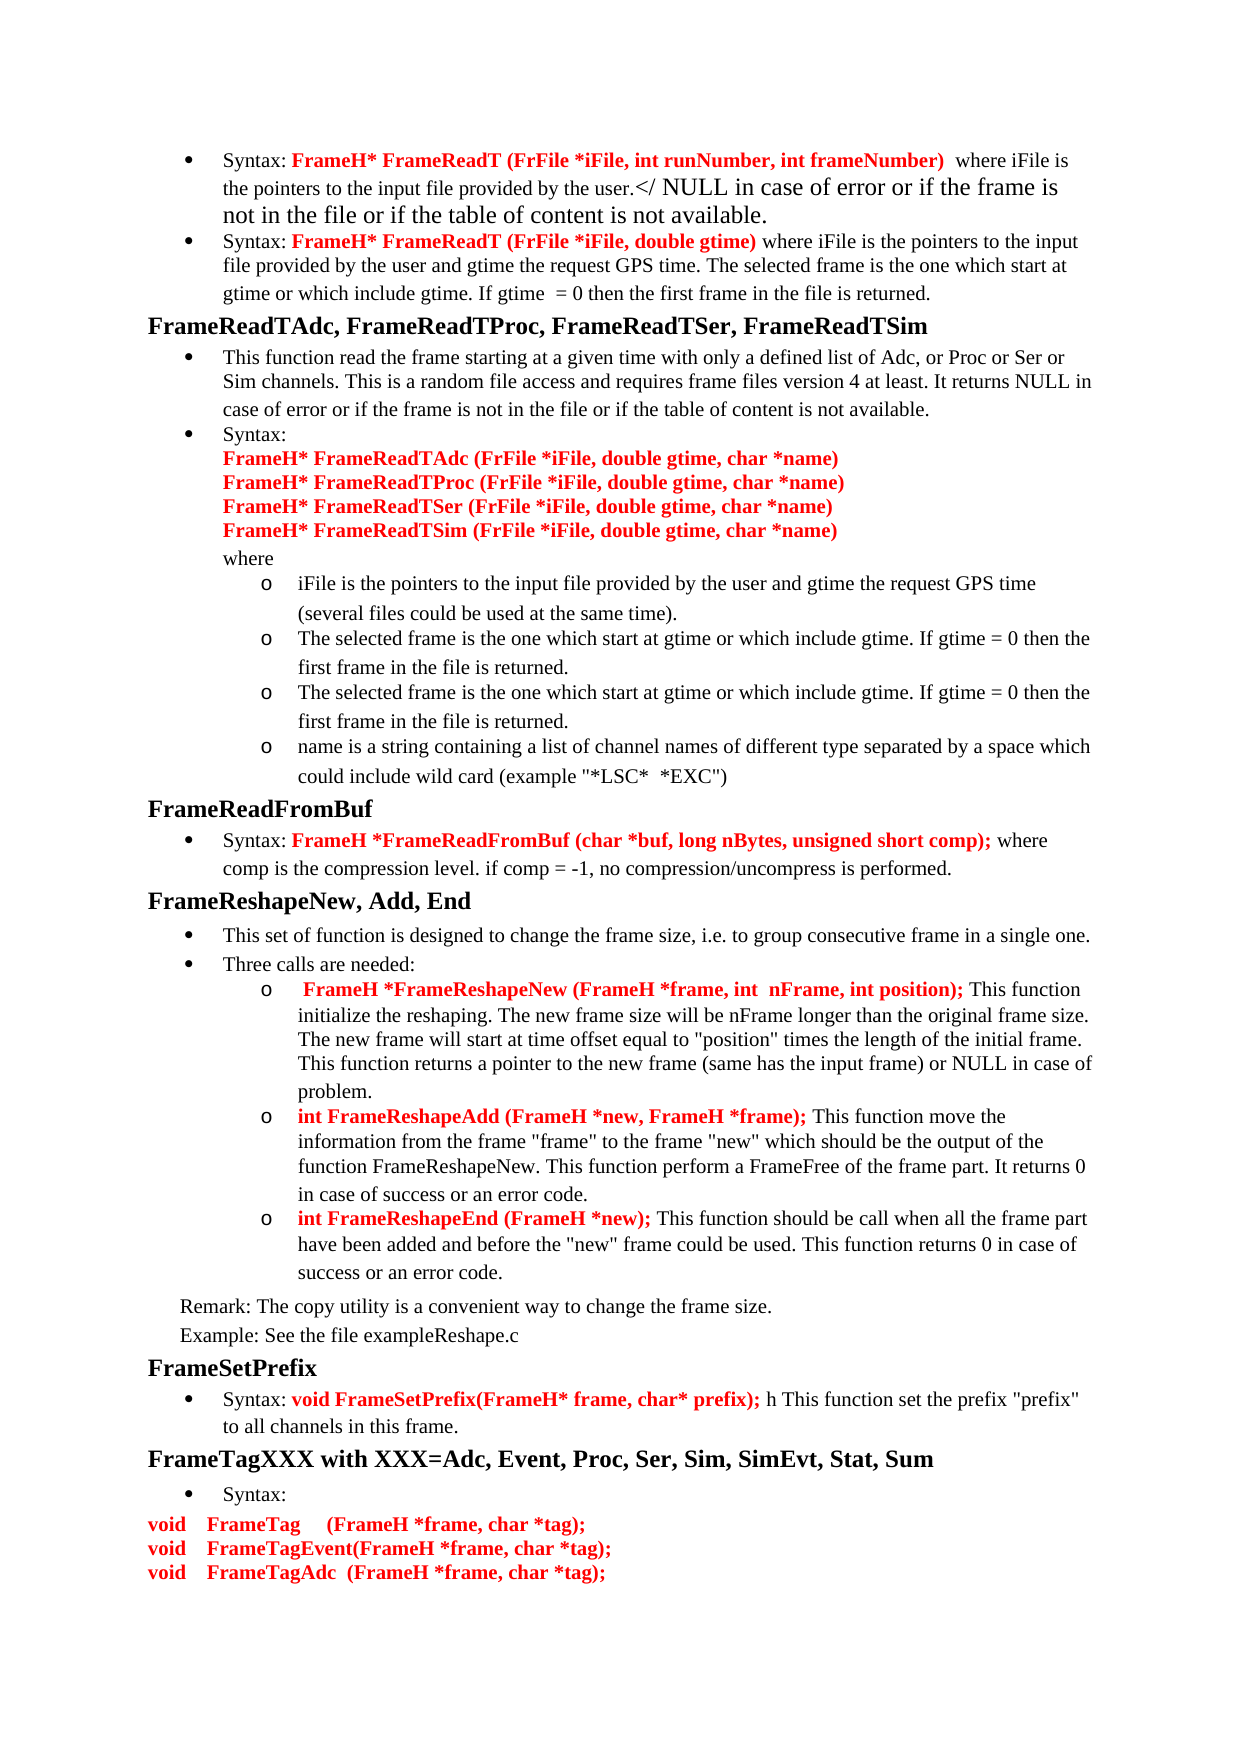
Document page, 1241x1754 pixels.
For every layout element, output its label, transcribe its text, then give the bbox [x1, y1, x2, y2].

subtitle FrameReshapeNew, Add, End [148, 886, 1093, 914]
subtitle FrameReadTAdc, FrameReadTProc, FrameReadTSer, FrameReadTSim [148, 311, 1093, 340]
list Syntax: FrameH *FrameReadFromBuf (char *buf, long nBytes, unsigned short comp); where comp is the compression level. if comp = -1, no compression/uncompress is performed. [185, 828, 1093, 881]
list This function read the frame starting at a given time with only a defined list of Adc, or Proc or Ser or Sim channels. This is a random file access and requires frame files version 4 at least. It returns NULL in case of error or if the frame is not in the file or if the table of content is not available. [185, 345, 1093, 422]
list The selected frame is the one which start at gtime or which include gtime. If gtime = 0 then the first frame in the file is returned. [260, 625, 1093, 680]
subtitle FrameTagXXX with XXX=Adc, Event, Proc, Ser, Sim, SimEvt, Stat, Sum [148, 1444, 1093, 1473]
subtitle FrameReadFromBuf [148, 794, 1093, 823]
list This set of function is designed to change the frame size, i.e. to group consecutive frame in a single one. [185, 919, 1093, 948]
list Syntax: void FrameSetPrefix(FrameH* frame, char* prefix); h This function set the prefix "prefix" to all channels in this frame. [185, 1386, 1093, 1439]
list The selected frame is the one which start at gtime or which include gtime. If gtime = 0 then the first frame in the file is returned. [260, 680, 1093, 734]
list Syntax: [185, 1478, 1093, 1507]
subtitle FrameSetPrefix [148, 1353, 1093, 1381]
list Syntax: FrameH* FrameReadTAdc (FrFile *iFile, double gtime, char *name) FrameH* FrameReadTProc (FrFile *iFile, double gtime, char *name) FrameH* FrameReadTSer (FrFile *iFile, double gtime, char *name) FrameH* FrameReadTSim (FrFile *iFile, double gtime, char *name) where [185, 422, 1093, 571]
list int FrameReshapeAdd (FrameH *new, FrameH *frame); This function move the information from the frame "frame" to the frame "new" which should be the output of the function FrameReshapeNew. This function perform a FrameFree of the frame part. It returns 0 in case of success or an error code. [260, 1104, 1093, 1206]
list int FrameReshapeEnd (FrameH *new); This function should be call when all the frame part have been added and before the "new" frame could be used. This function returns 0 in case of success or an error code. [260, 1206, 1093, 1285]
list Syntax: FrameH* FrameReadT (FrFile *iFile, int runNumber, int frameNumber) where iFile is the pointers to the input file provided by the user.</ NULL in case of error or if the frame is not in the file or if the table of content is not available. [185, 148, 1093, 229]
text  Example: See the file exampleReshape.c [148, 1319, 1093, 1347]
list FrameH *FrameReshapeNew (FrameH *frame, int nFrame, int position); This function initialize the reshaping. The new frame size will be nFrame longer than the original frame size. The new frame will start at time offset equal to "position" times the length of the initial frame. This function returns a pointer to the new frame (same has the input frame) or NULL in case of problem. [260, 977, 1093, 1104]
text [148, 1512, 1093, 1584]
list name is a string containing a list of channel names of different type separated by a space which could include wild card (example "*LSC* *EXC") [260, 734, 1093, 789]
text  Remark: The copy utility is a convenient way to change the frame size. [148, 1290, 1093, 1319]
list Three calls are needed: [185, 948, 1093, 977]
list Syntax: FrameH* FrameReadT (FrFile *iFile, double gtime) where iFile is the pointers to the input file provided by the user and gtime the request GPS time. The selected frame is the one which start at gtime or which include gtime. If gtime = 0 then the first frame in the file is returned. [185, 229, 1093, 306]
list iFile is the pointers to the input file provided by the user and gtime the request GPS time (several files could be used at the same time). [260, 571, 1093, 625]
